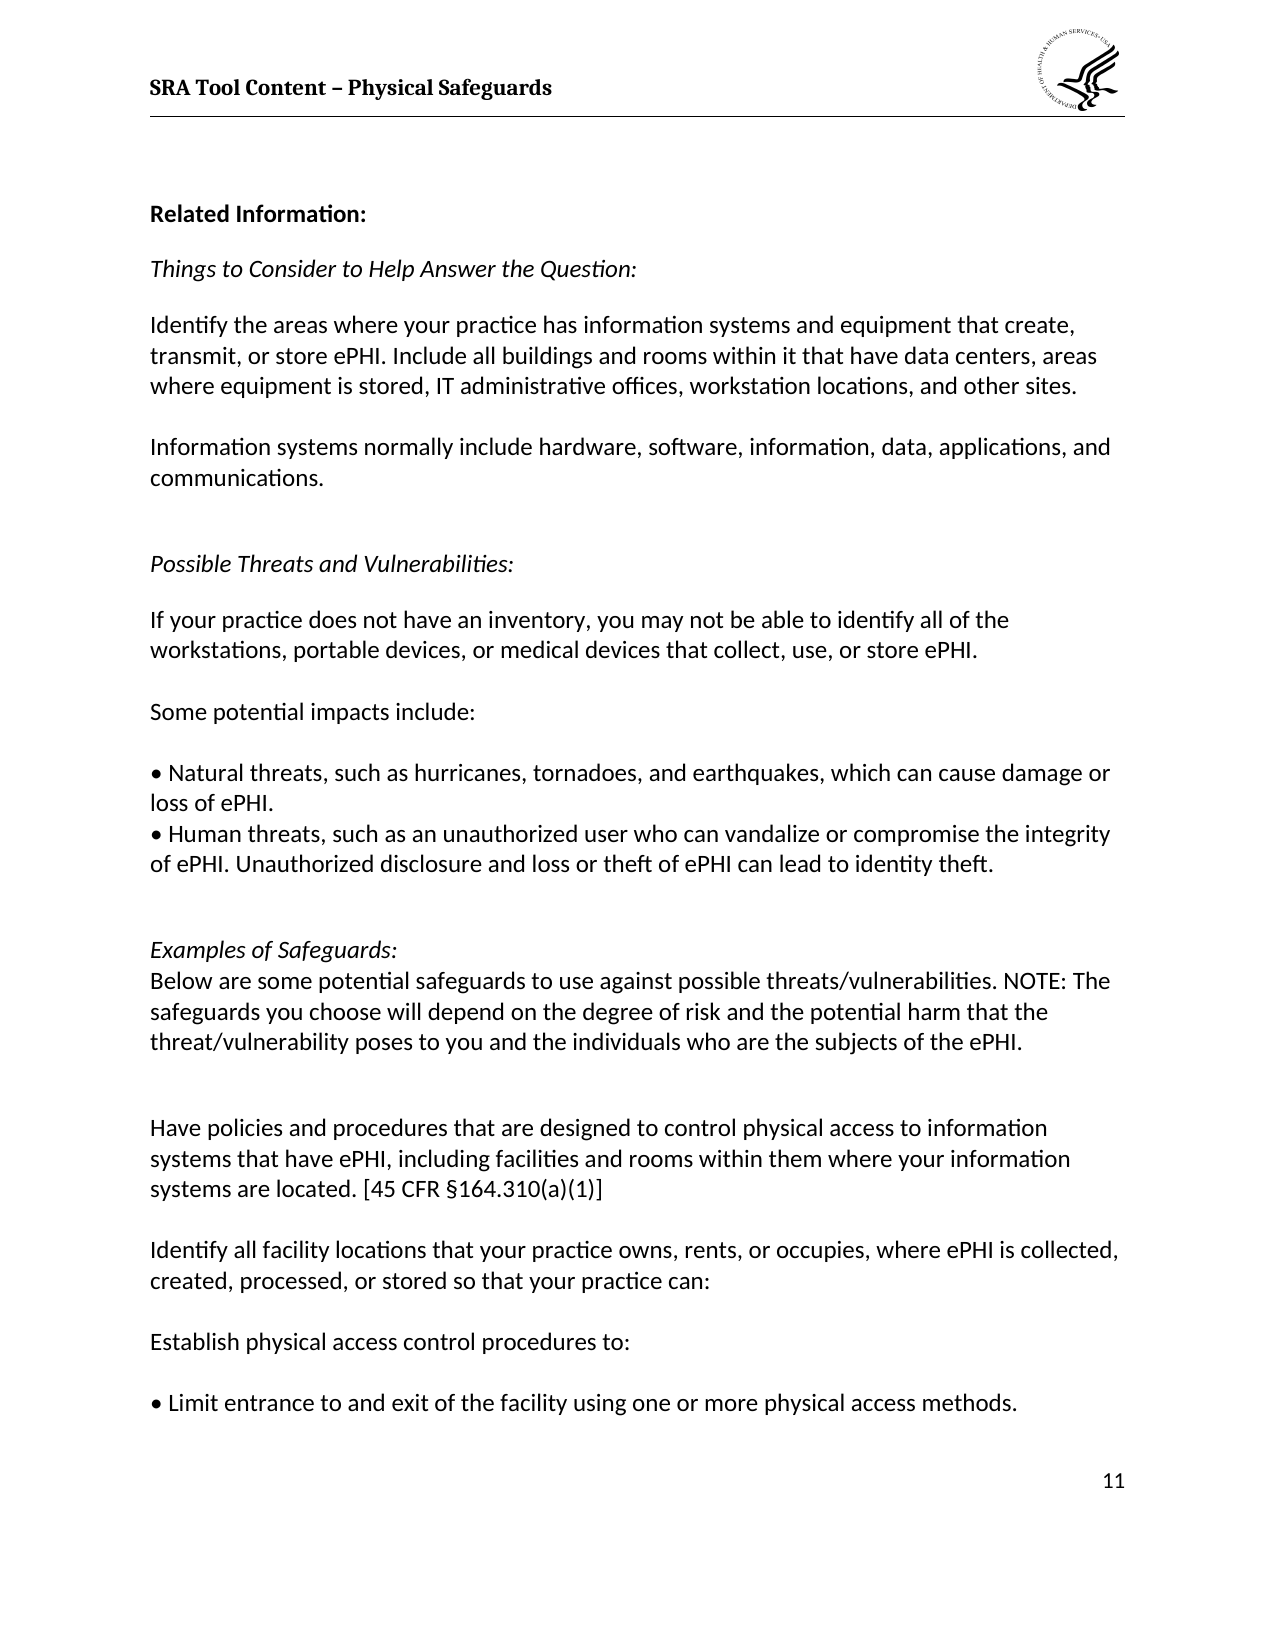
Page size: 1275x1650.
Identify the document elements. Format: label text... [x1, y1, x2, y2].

text Related Information: [150, 198, 1125, 228]
picture [1037, 29, 1119, 111]
text If your practice does not have an inventory, you may not be able to identify all of the workstations, portable devices, or medical devices that collect, use, or store ePHI. Some potential impacts include: • Natural threats, such as hurricanes, tornadoes, and earthquakes, which can cause damage or loss of ePHI. • Human threats, such as an unauthorized user who can vandalize or compromise the integrity of ePHI. Unauthorized disclosure and loss or theft of ePHI can lead to identity theft. [150, 604, 1125, 879]
text Examples of Safeguards: [150, 935, 1125, 965]
text Below are some potential safeguards to use against possible threats/vulnerabilities. NOTE: The safeguards you choose will depend on the degree of risk and the potential harm that the threat/vulnerability poses to you and the individuals who are the subjects of the ePHI. [150, 965, 1125, 1057]
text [150, 1113, 1125, 1418]
text Things to Consider to Help Answer the Question: [150, 253, 1125, 284]
text Possible Threats and Vulnerabilities: [150, 548, 1125, 579]
text Identify the areas where your practice has information systems and equipment that create, transmit, or store ePHI. Include all buildings and rooms within it that have data centers, areas where equipment is stored, IT administrative offices, workstation locations, and other sites. Information systems normally include hardware, software, information, data, applications, and communications. [150, 309, 1125, 492]
